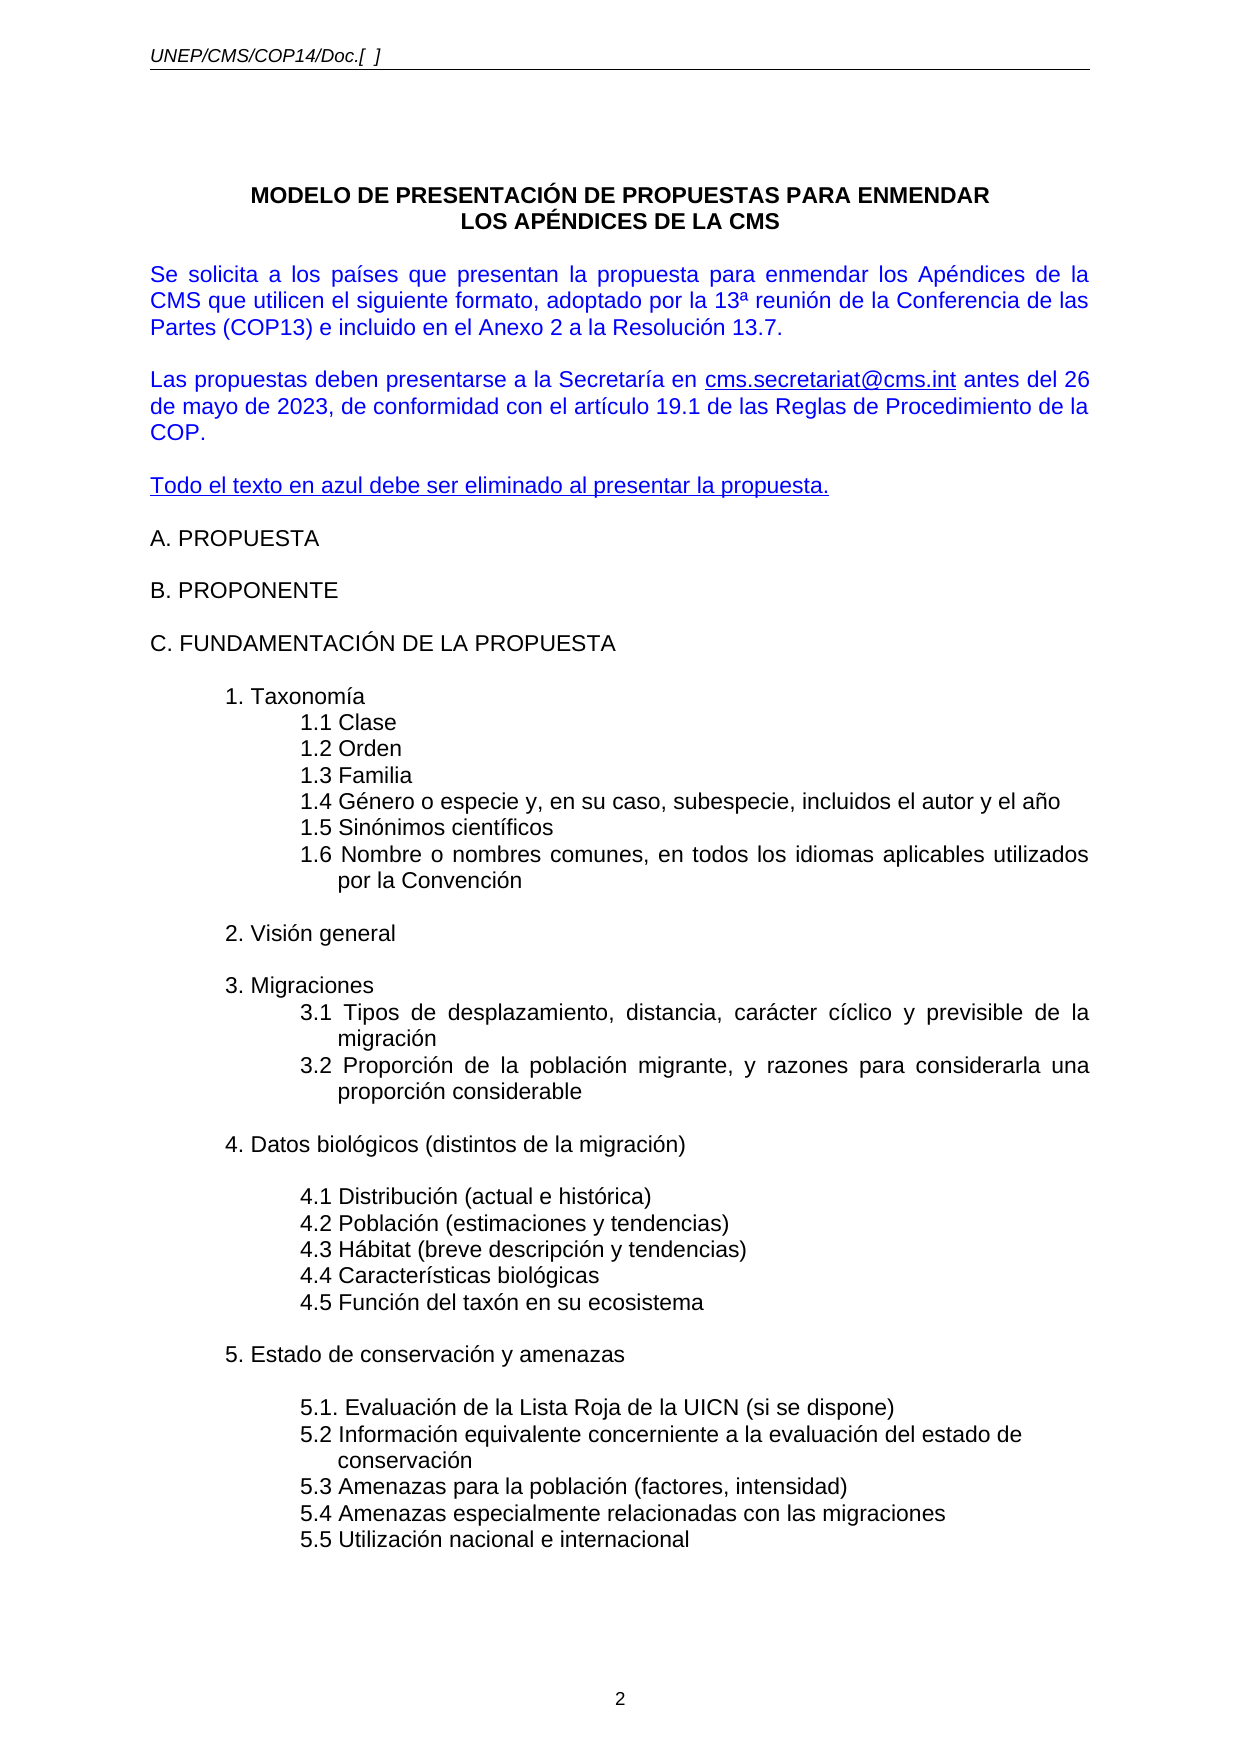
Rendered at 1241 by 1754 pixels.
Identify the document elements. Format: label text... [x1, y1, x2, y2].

text conservación [225, 1447, 1090, 1473]
text 4.5 Función del taxón en su ecosistema [225, 1289, 1090, 1315]
text 5.2 Información equivalente concerniente a la evaluación del estado de [225, 1421, 1090, 1447]
text 4.4 Características biológicas [225, 1262, 1090, 1289]
text 1.2 Orden [225, 735, 1090, 762]
text 1.1 Clase [225, 709, 1090, 735]
text MODELO DE PRESENTACIÓN DE PROPUESTAS PARA ENMENDAR [150, 182, 1090, 208]
text A. PROPUESTA [150, 524, 1090, 551]
text 1.3 Familia [225, 762, 1090, 788]
text 3.1 Tipos de desplazamiento, distancia, carácter cíclico y previsible de la migración [300, 999, 1090, 1052]
text 4. Datos biológicos (distintos de la migración) [150, 1131, 1090, 1157]
text 1.5 Sinónimos científicos [225, 814, 1090, 841]
text 4.1 Distribución (actual e histórica) [225, 1183, 1090, 1210]
text 3.2 Proporción de la población migrante, y razones para considerarla una proporción considerable [300, 1052, 1090, 1104]
text 4.2 Población (estimaciones y tendencias) [225, 1210, 1090, 1236]
text Las propuestas deben presentarse a la Secretaría en cms.secretariat@cms.int antes del 26 de mayo de 2023, de conformidad con el artículo 19.1 de las Reglas de Procedimiento de la COP. [150, 366, 1090, 445]
text LOS APÉNDICES DE LA CMS [150, 208, 1090, 234]
text 3. Migraciones [225, 972, 1090, 999]
text C. FUNDAMENTACIÓN DE LA PROPUESTA [150, 630, 1090, 656]
text Se solicita a los países que presentan la propuesta para enmendar los Apéndices de la CMS que utilicen el siguiente formato, adoptado por la 13ª reunión de la Conferencia de las Partes (COP13) e incluido en el Anexo 2 a la Resolución 13.7. [150, 261, 1090, 340]
text 1.4 Género o especie y, en su caso, subespecie, incluidos el autor y el año [225, 788, 1090, 814]
text 5. Estado de conservación y amenazas [150, 1341, 1090, 1368]
text 1.6 Nombre o nombres comunes, en todos los idiomas aplicables utilizados por la Convención [300, 841, 1090, 893]
text B. PROPONENTE [150, 577, 1090, 603]
text 1. Taxonomía [150, 683, 1090, 709]
text Todo el texto en azul debe ser eliminado al presentar la propuesta. [150, 472, 1090, 498]
text 5.5 Utilización nacional e internacional [225, 1526, 1090, 1552]
text 5.3 Amenazas para la población (factores, intensidad) [300, 1473, 1090, 1499]
text 5.1. Evaluación de la Lista Roja de la UICN (si se dispone) [225, 1394, 1090, 1421]
text 4.3 Hábitat (breve descripción y tendencias) [225, 1236, 1090, 1262]
text 5.4 Amenazas especialmente relacionadas con las migraciones [225, 1499, 1090, 1526]
text 2. Visión general [150, 920, 1090, 946]
